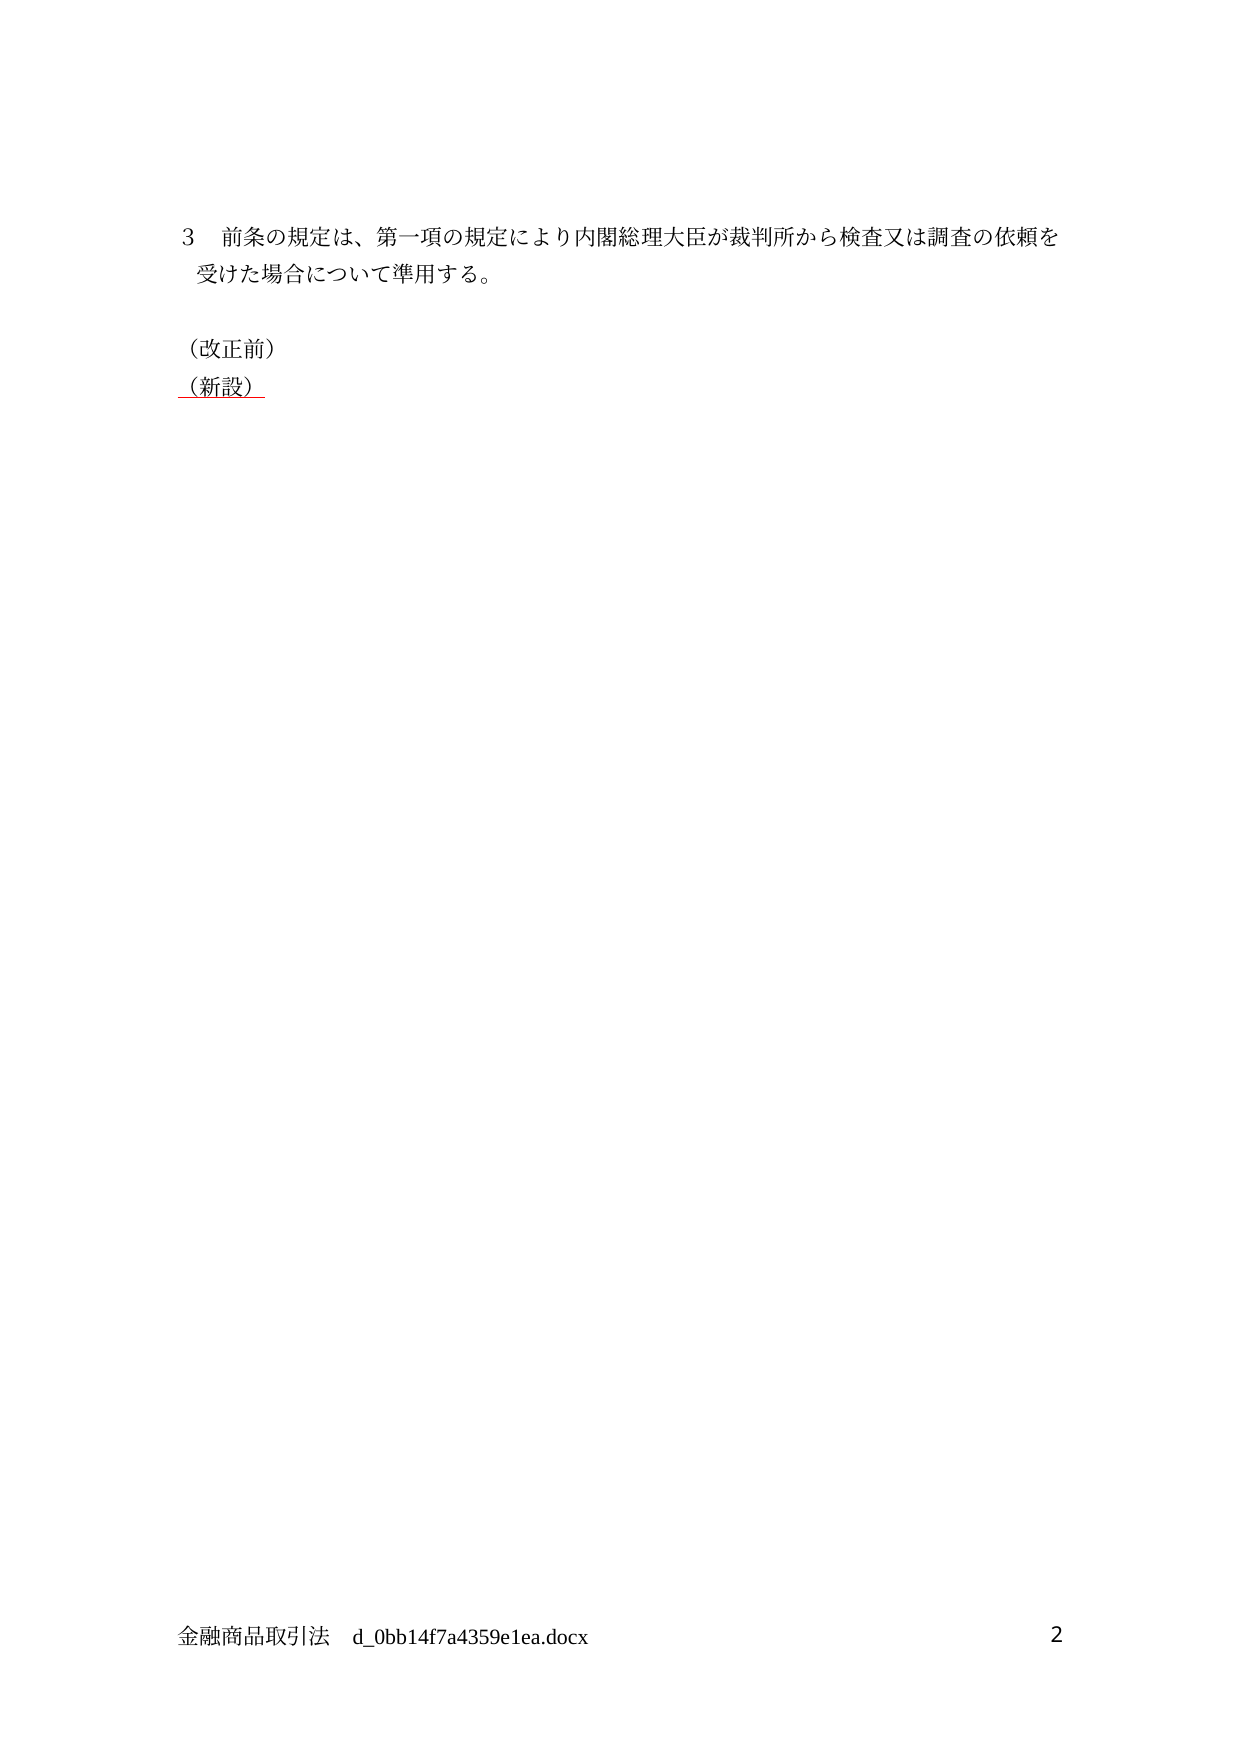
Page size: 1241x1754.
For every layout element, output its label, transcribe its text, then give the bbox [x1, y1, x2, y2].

text （改正前） [177, 329, 1063, 367]
text ３ 前条の規定は、第一項の規定により内閣総理大臣が裁判所から検査又は調査の依頼を受けた場合について準用する。 [177, 217, 1063, 292]
text （新設） [177, 367, 1063, 404]
